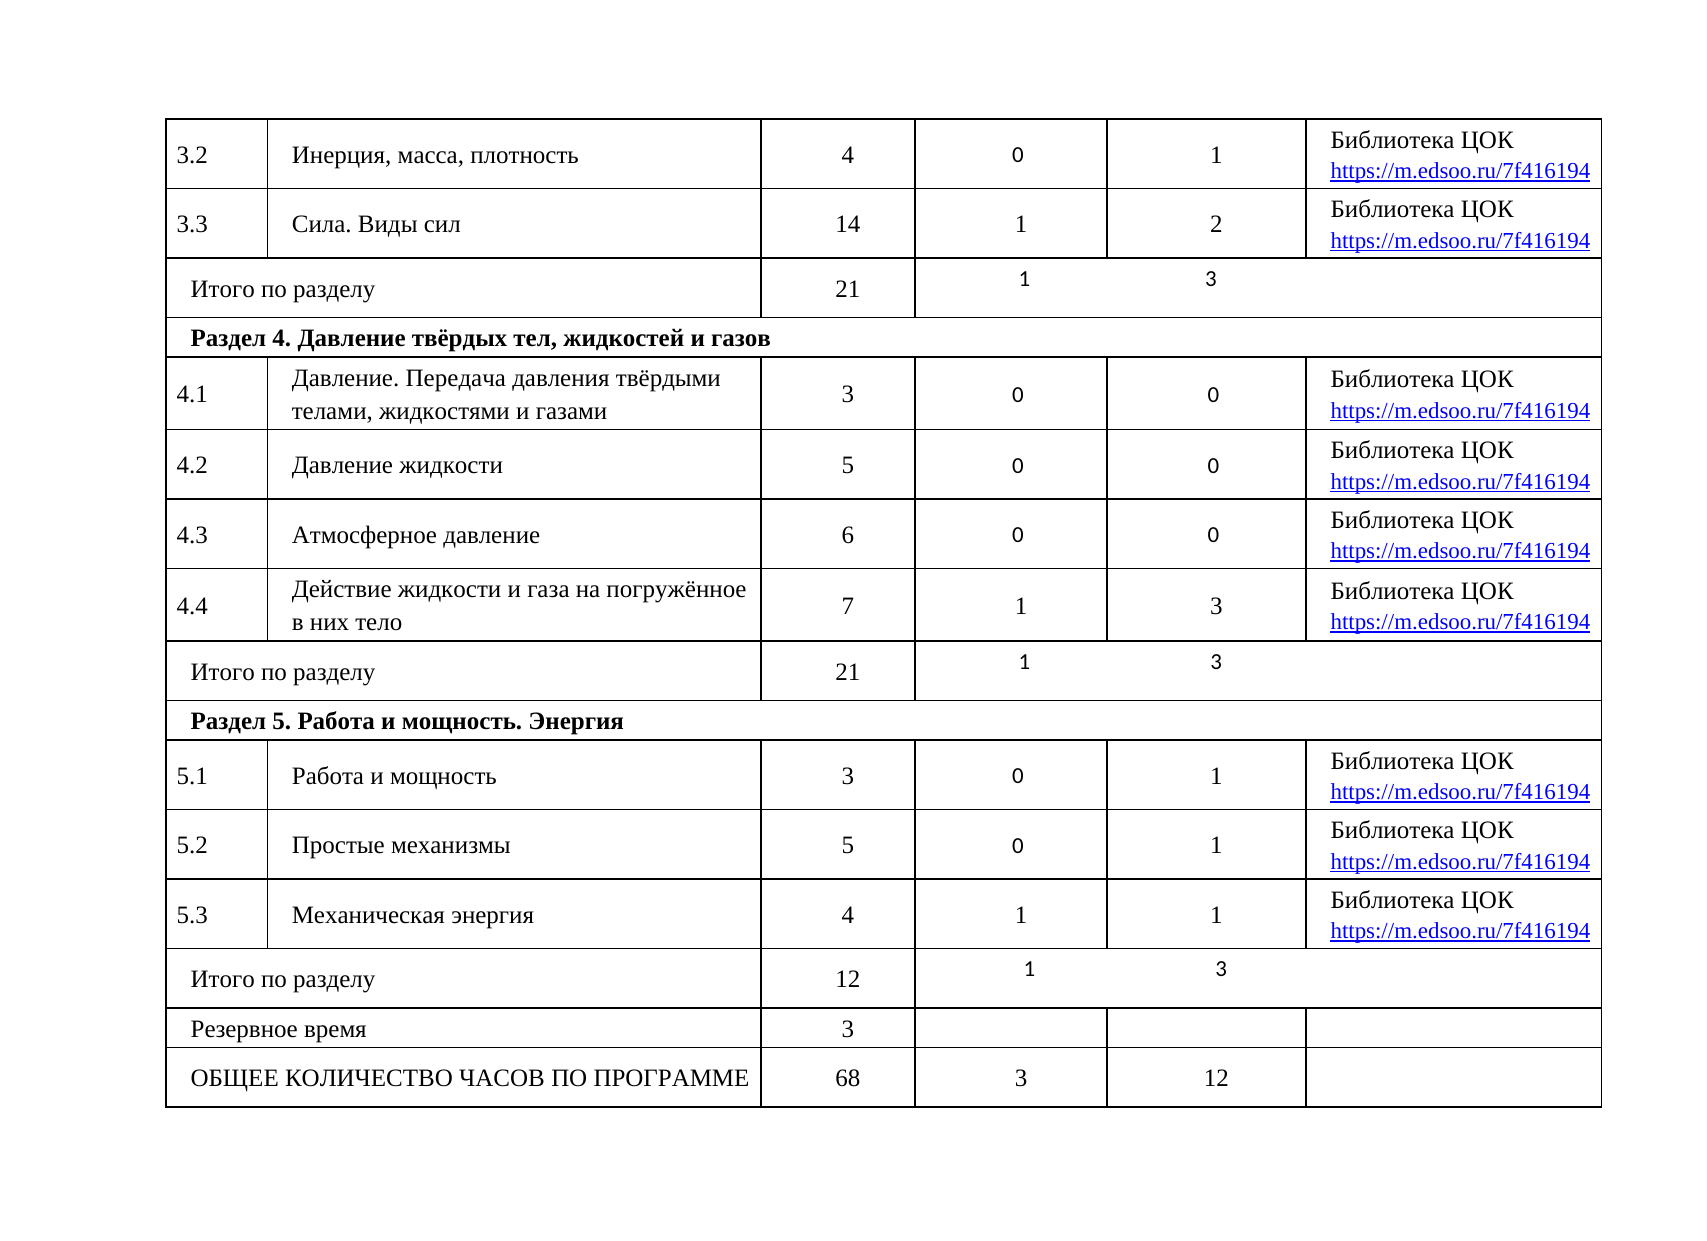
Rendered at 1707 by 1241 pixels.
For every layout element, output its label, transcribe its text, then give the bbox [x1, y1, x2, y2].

table_cell 1 [1108, 741, 1305, 808]
table_cell 0 [916, 358, 1106, 428]
table_cell Резервное время [167, 1009, 760, 1047]
table_cell 21 [762, 259, 914, 317]
table_cell 7 [762, 569, 914, 640]
table_cell 0 [916, 810, 1106, 878]
table_cell Библиотека ЦОК https://m.edsoo.ru/7f416194 [1307, 430, 1601, 498]
table_cell 1 [916, 189, 1106, 257]
table_cell 4.1 [167, 358, 267, 428]
table_cell 0 [916, 500, 1106, 568]
table_cell Раздел 4. Давление твёрдых тел, жидкостей и газов [167, 318, 1601, 356]
table_cell 2 [1108, 189, 1305, 257]
table_cell Механическая энергия [268, 880, 760, 948]
table_cell Библиотека ЦОК https://m.edsoo.ru/7f416194 [1307, 880, 1601, 948]
table_cell 3 [762, 358, 914, 428]
table_cell 0 [916, 741, 1106, 808]
table_cell Библиотека ЦОК https://m.edsoo.ru/7f416194 [1307, 810, 1601, 878]
table_cell 5.2 [167, 810, 267, 878]
table_cell 68 [762, 1048, 914, 1106]
table_cell Библиотека ЦОК https://m.edsoo.ru/7f416194 [1307, 741, 1601, 808]
table_cell 3 [916, 1048, 1106, 1106]
table_cell Раздел 5. Работа и мощность. Энергия [167, 701, 1601, 739]
table_cell 0 [916, 430, 1106, 498]
table_cell 1 3 [916, 949, 1601, 1007]
table_cell Сила. Виды сил [268, 189, 760, 257]
table_cell Итого по разделу [167, 949, 760, 1007]
table_cell [916, 1009, 1106, 1047]
table_cell 5 [762, 810, 914, 878]
table_cell Библиотека ЦОК https://m.edsoo.ru/7f416194 [1307, 500, 1601, 568]
table_cell Итого по разделу [167, 642, 760, 699]
table_cell 4.3 [167, 500, 267, 568]
table_cell [1307, 1048, 1601, 1106]
table_cell 0 [1108, 358, 1305, 428]
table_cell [1307, 189, 1601, 257]
table_cell 1 3 [916, 642, 1601, 699]
table_cell 3.2 [167, 120, 267, 188]
table_cell 1 [1108, 810, 1305, 878]
table_cell 12 [762, 949, 914, 1007]
table_cell 4 [762, 120, 914, 188]
table_cell 0 [1108, 500, 1305, 568]
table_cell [1307, 120, 1601, 188]
table_cell 1 [916, 569, 1106, 640]
table_cell 5.1 [167, 741, 267, 808]
table_cell 5.3 [167, 880, 267, 948]
table_cell 3 [1108, 569, 1305, 640]
table_cell 3 [762, 1009, 914, 1047]
table_cell 0 [1108, 430, 1305, 498]
table_cell Атмосферное давление [268, 500, 760, 568]
table_cell 4 [762, 880, 914, 948]
table_cell Работа и мощность [268, 741, 760, 808]
table_cell [1108, 1009, 1305, 1047]
table_cell 1 [1108, 880, 1305, 948]
table_cell Давление жидкости [268, 430, 760, 498]
table_cell Давление. Передача давления твёрдыми телами, жидкостями и газами [268, 358, 760, 428]
table_cell 3 [762, 741, 914, 808]
table_cell 1 3 [916, 259, 1601, 317]
table_cell 0 [916, 120, 1106, 188]
table_cell [1307, 1009, 1601, 1047]
table_cell Инерция, масса, плотность [268, 120, 760, 188]
table_cell Действие жидкости и газа на погружённое в них тело [268, 569, 760, 640]
table_cell 21 [762, 642, 914, 699]
table_cell Библиотека ЦОК https://m.edsoo.ru/7f416194 [1307, 358, 1601, 428]
table_cell 3.3 [167, 189, 267, 257]
table_cell 6 [762, 500, 914, 568]
table_cell 5 [762, 430, 914, 498]
table_cell 12 [1108, 1048, 1305, 1106]
table_cell Итого по разделу [167, 259, 760, 317]
table_cell 14 [762, 189, 914, 257]
table_cell 1 [916, 880, 1106, 948]
table_cell Библиотека ЦОК https://m.edsoo.ru/7f416194 [1307, 569, 1601, 640]
table_cell 4.4 [167, 569, 267, 640]
table_cell 4.2 [167, 430, 267, 498]
table_cell ОБЩЕЕ КОЛИЧЕСТВО ЧАСОВ ПО ПРОГРАММЕ [167, 1048, 760, 1106]
table_cell Простые механизмы [268, 810, 760, 878]
table_cell 1 [1108, 120, 1305, 188]
